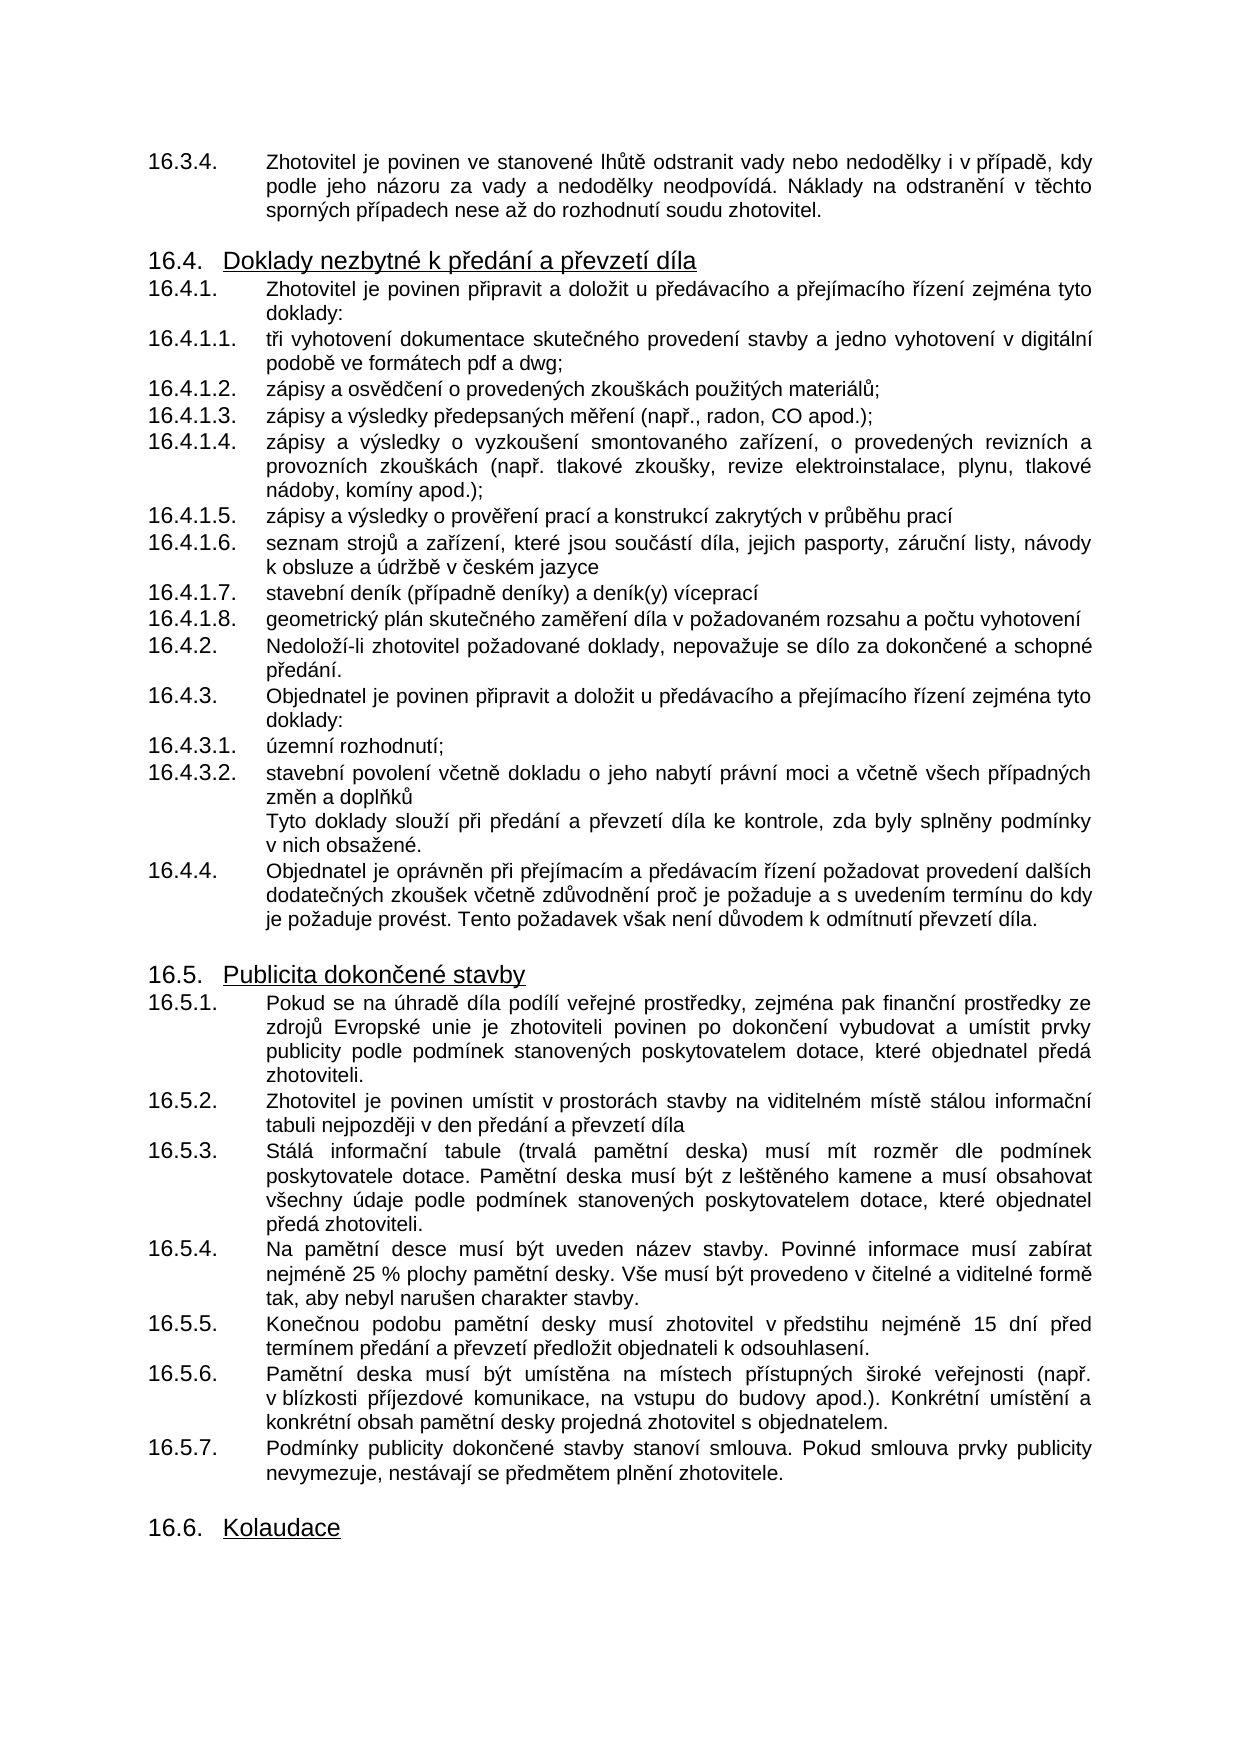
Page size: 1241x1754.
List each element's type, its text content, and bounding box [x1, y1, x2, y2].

list zápisy a výsledky o prověření prací a konstrukcí zakrytých v průběhu prací [148, 502, 1093, 528]
text Tyto doklady slouží při předání a převzetí díla ke kontrole, zda byly splněny podmínky v nich obsažené. [148, 809, 1093, 857]
list Stálá informační tabule (trvalá pamětní deska) musí mít rozměr dle podmínek poskytovatele dotace. Pamětní deska musí být z leštěného kamene a musí obsahovat všechny údaje podle podmínek stanovených poskytovatelem dotace, které objednatel předá zhotoviteli. [148, 1137, 1093, 1235]
list zápisy a osvědčení o provedených zkouškách použitých materiálů; [148, 375, 1093, 402]
list Publicita dokončené stavby [148, 960, 1093, 988]
list Objednatel je povinen připravit a doložit u předávacího a přejímacího řízení zejména tyto doklady: [148, 682, 1093, 732]
list Zhotovitel je povinen připravit a doložit u předávacího a přejímacího řízení zejména tyto doklady: [148, 274, 1093, 325]
list stavební povolení včetně dokladu o jeho nabytí právní moci a včetně všech případných změn a doplňků [148, 758, 1093, 809]
list Podmínky publicity dokončené stavby stanoví smlouva. Pokud smlouva prvky publicity nevymezuje, nestávají se předmětem plnění zhotovitele. [148, 1434, 1093, 1484]
list Pokud se na úhradě díla podílí veřejné prostředky, zejména pak finanční prostředky ze zdrojů Evropské unie je zhotoviteli povinen po dokončení vybudovat a umístit prvky publicity podle podmínek stanovených poskytovatelem dotace, které objednatel předá zhotoviteli. [148, 988, 1093, 1087]
list Konečnou podobu pamětní desky musí zhotovitel v předstihu nejméně 15 dní před termínem předání a převzetí předložit objednateli k odsouhlasení. [148, 1309, 1093, 1360]
list Zhotovitel je povinen ve stanovené lhůtě odstranit vady nebo nedodělky i v případě, kdy podle jeho názoru za vady a nedodělky neodpovídá. Náklady na odstranění v těchto sporných případech nese až do rozhodnutí soudu zhotovitel. [148, 148, 1093, 222]
list tři vyhotovení dokumentace skutečného provedení stavby a jedno vyhotovení v digitální podobě ve formátech pdf a dwg; [148, 325, 1093, 375]
list Pamětní deska musí být umístěna na místech přístupných široké veřejnosti (např. v blízkosti příjezdové komunikace, na vstupu do budovy apod.). Konkrétní umístění a konkrétní obsah pamětní desky projedná zhotovitel s objednatelem. [148, 1360, 1093, 1434]
list Na pamětní desce musí být uveden název stavby. Povinné informace musí zabírat nejméně 25 % plochy pamětní desky. Vše musí být provedeno v čitelné a viditelné formě tak, aby nebyl narušen charakter stavby. [148, 1235, 1093, 1309]
list geometrický plán skutečného zaměření díla v požadovaném rozsahu a počtu vyhotovení [148, 605, 1093, 632]
list Doklady nezbytné k předání a převzetí díla [148, 246, 1093, 274]
list Kolaudace [148, 1513, 1093, 1542]
list stavební deník (případně deníky) a deník(y) víceprací [148, 579, 1093, 605]
list zápisy a výsledky předepsaných měření (např., radon, CO apod.); [148, 402, 1093, 428]
list Nedoloží-li zhotovitel požadované doklady, nepovažuje se dílo za dokončené a schopné předání. [148, 632, 1093, 682]
list seznam strojů a zařízení, které jsou součástí díla, jejich pasporty, záruční listy, návody k obsluze a údržbě v českém jazyce [148, 528, 1093, 579]
list Zhotovitel je povinen umístit v prostorách stavby na viditelném místě stálou informační tabuli nejpozději v den předání a převzetí díla [148, 1087, 1093, 1137]
list zápisy a výsledky o vyzkoušení smontovaného zařízení, o provedených revizních a provozních zkouškách (např. tlakové zkoušky, revize elektroinstalace, plynu, tlakové nádoby, komíny apod.); [148, 428, 1093, 502]
list územní rozhodnutí; [148, 732, 1093, 758]
list Objednatel je oprávněn při přejímacím a předávacím řízení požadovat provedení dalších dodatečných zkoušek včetně zdůvodnění proč je požaduje a s uvedením termínu do kdy je požaduje provést. Tento požadavek však není důvodem k odmítnutí převzetí díla. [148, 857, 1093, 931]
